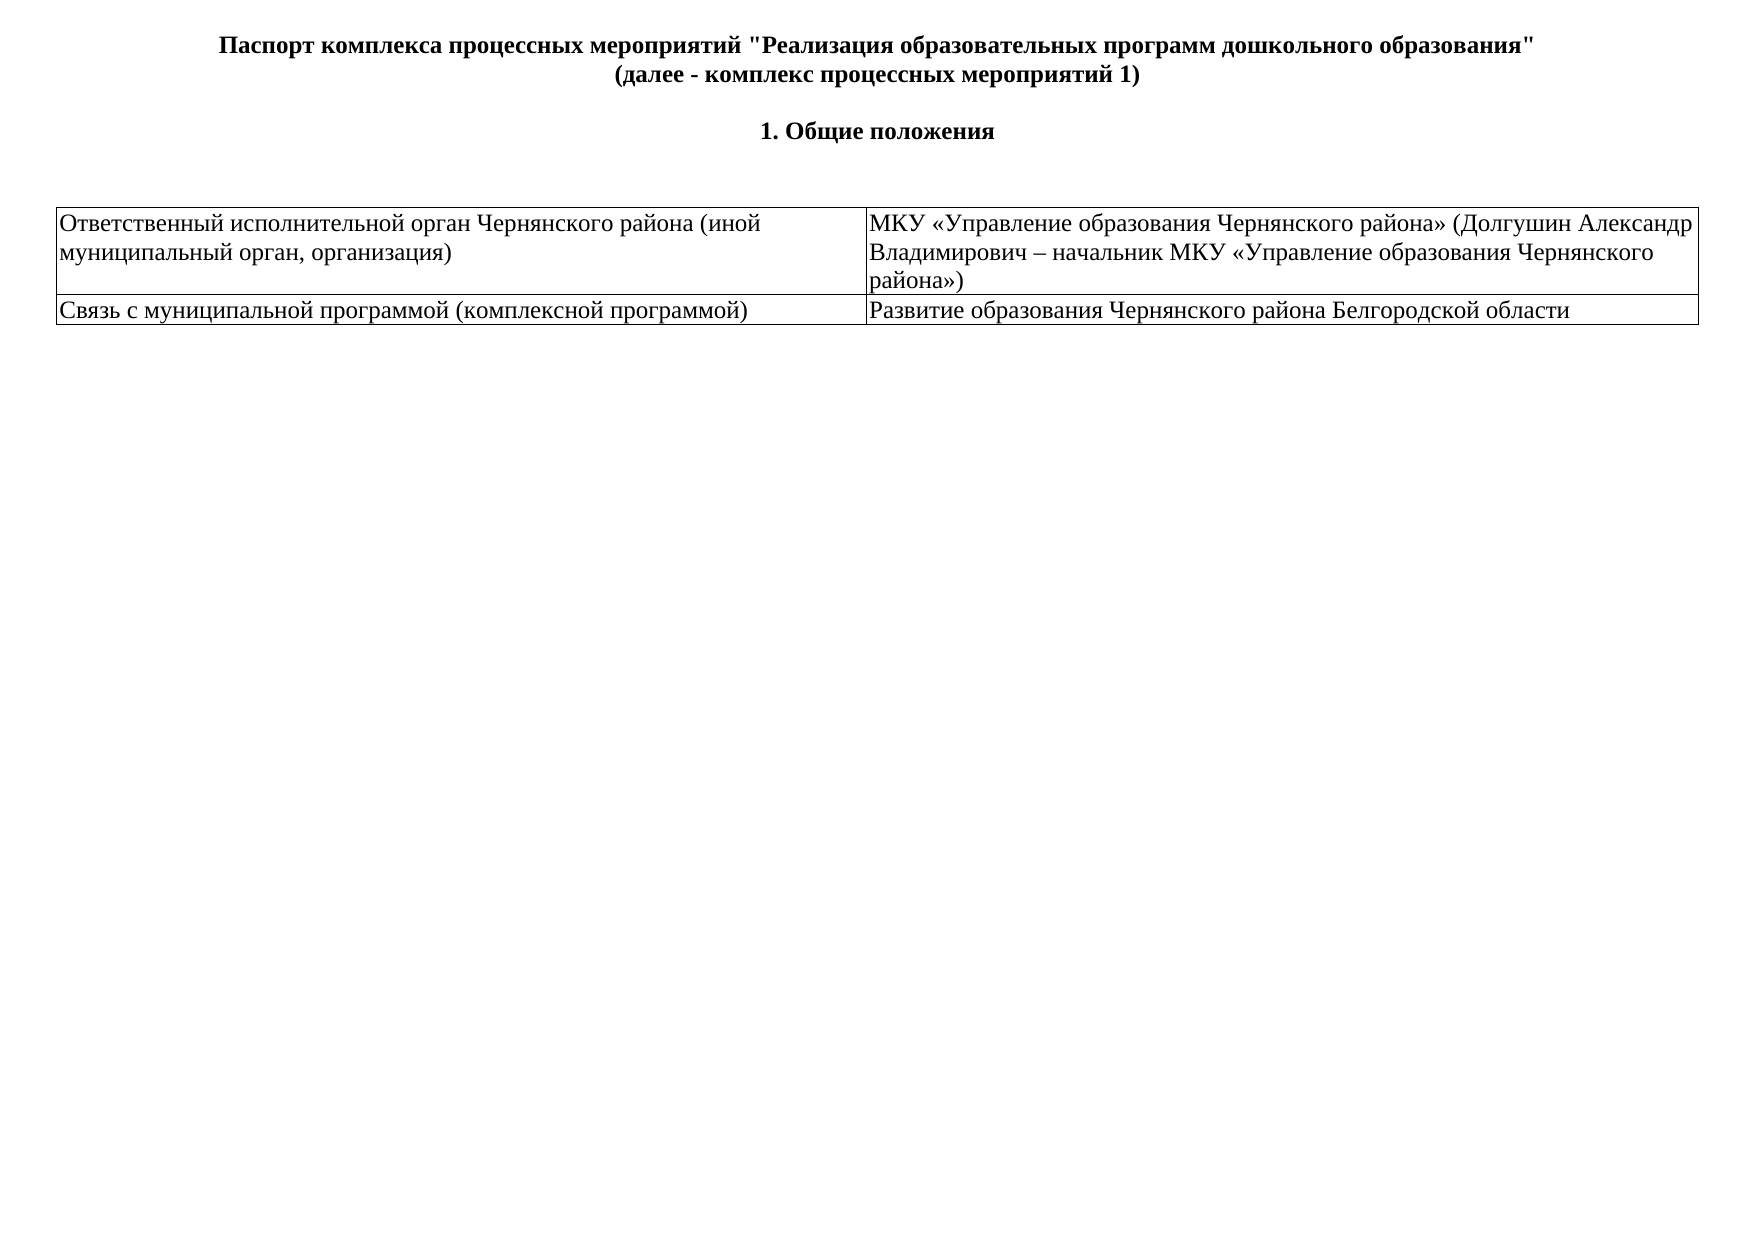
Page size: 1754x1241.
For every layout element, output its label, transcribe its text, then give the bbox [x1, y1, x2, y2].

title Паспорт комплекса процессных мероприятий "Реализация образовательных программ дошкольного образования" [31, 30, 1724, 59]
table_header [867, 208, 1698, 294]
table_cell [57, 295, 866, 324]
title (далее - комплекс процессных мероприятий 1) [31, 59, 1724, 88]
title 1. Общие положения [31, 116, 1724, 145]
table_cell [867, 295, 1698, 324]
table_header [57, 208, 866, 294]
